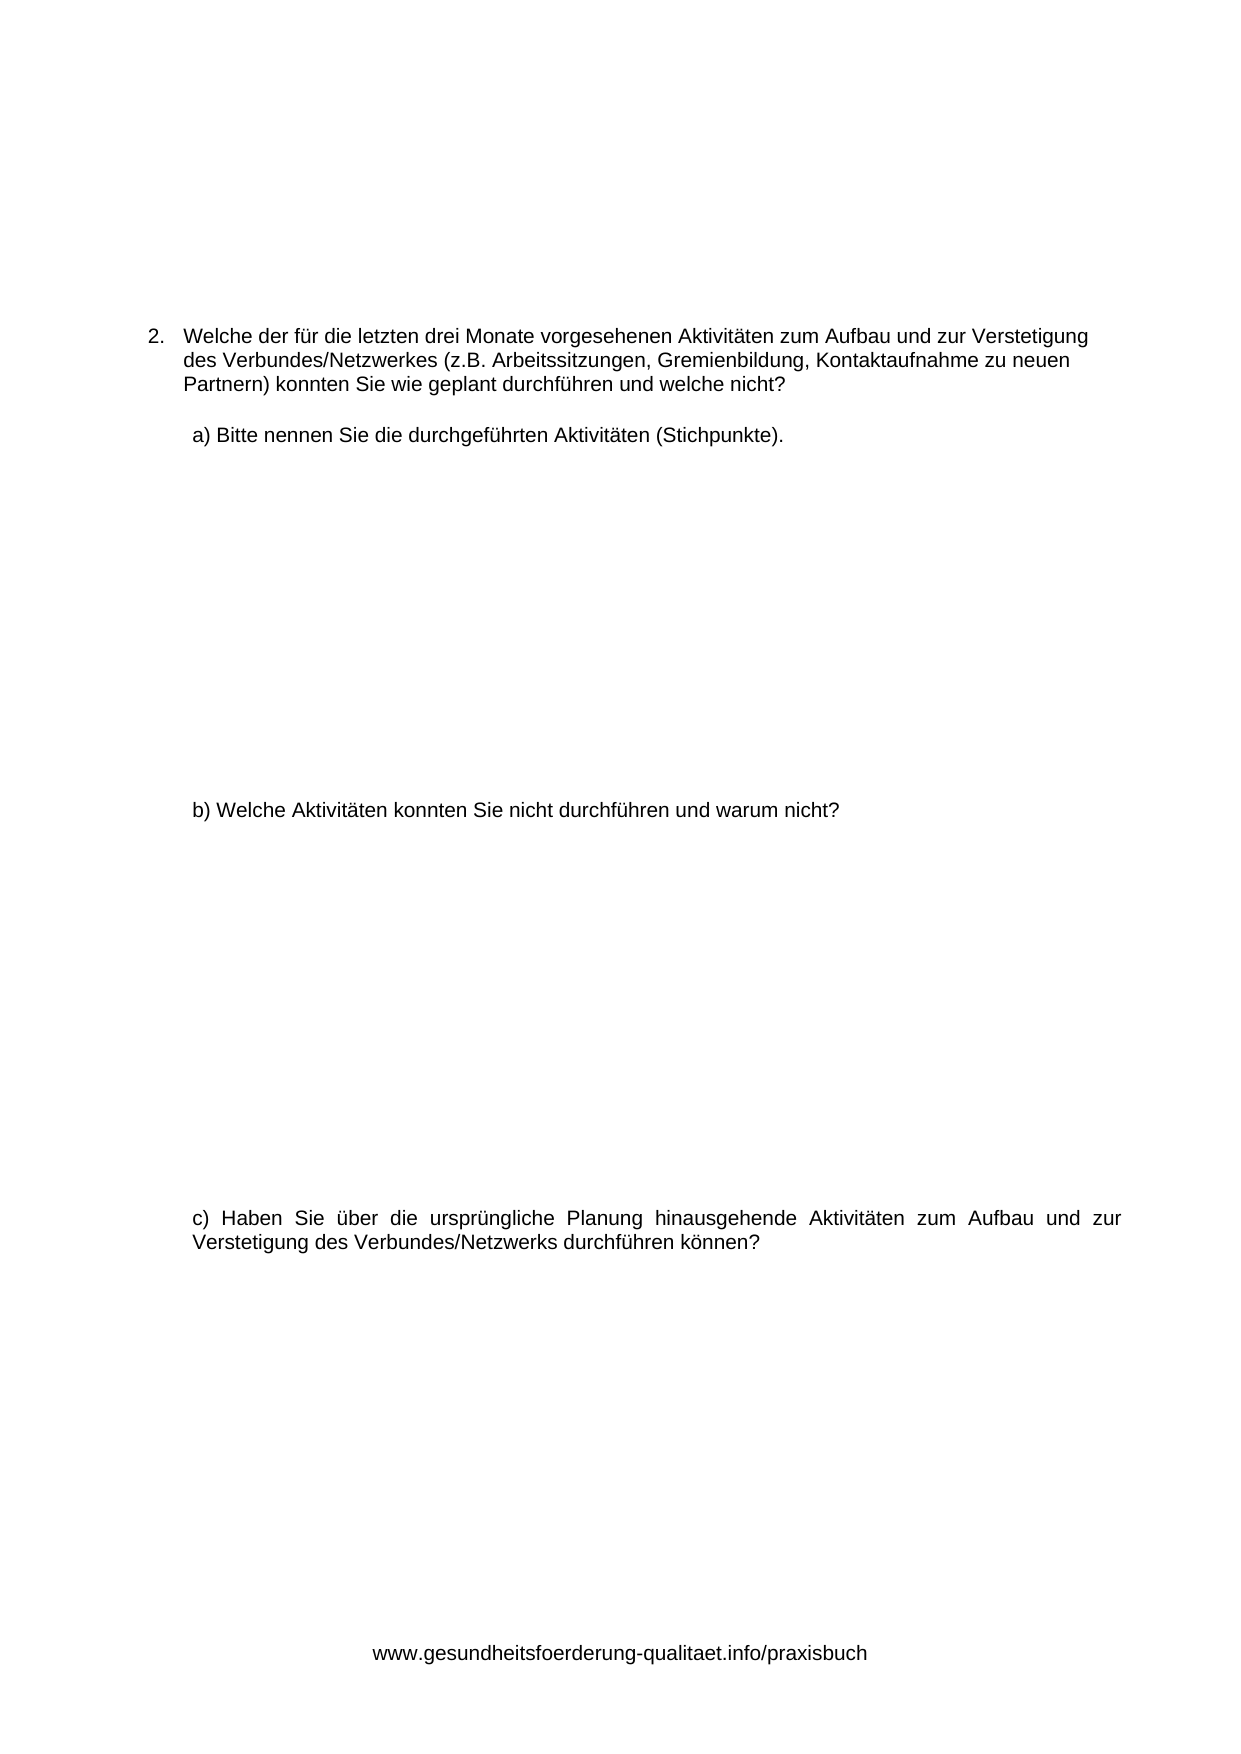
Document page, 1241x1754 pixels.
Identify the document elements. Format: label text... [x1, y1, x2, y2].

text c) Haben Sie über die ursprüngliche Planung hinausgehende Aktivitäten zum Aufbau und zur Verstetigung des Verbundes/Netzwerks durchführen können? [192, 1206, 1122, 1254]
text Welche der für die letzten drei Monate vorgesehenen Aktivitäten zum Aufbau und zur Verstetigung des Verbundes/Netzwerkes (z.B. Arbeitssitzungen, Gremienbildung, Kontaktaufnahme zu neuen Partnern) konnten Sie wie geplant durchführen und welche nicht? [148, 323, 1122, 395]
text b) Welche Aktivitäten konnten Sie nicht durchführen und warum nicht? [192, 795, 918, 822]
text a) Bitte nennen Sie die durchgeführten Aktivitäten (Stichpunkte). [148, 420, 918, 447]
